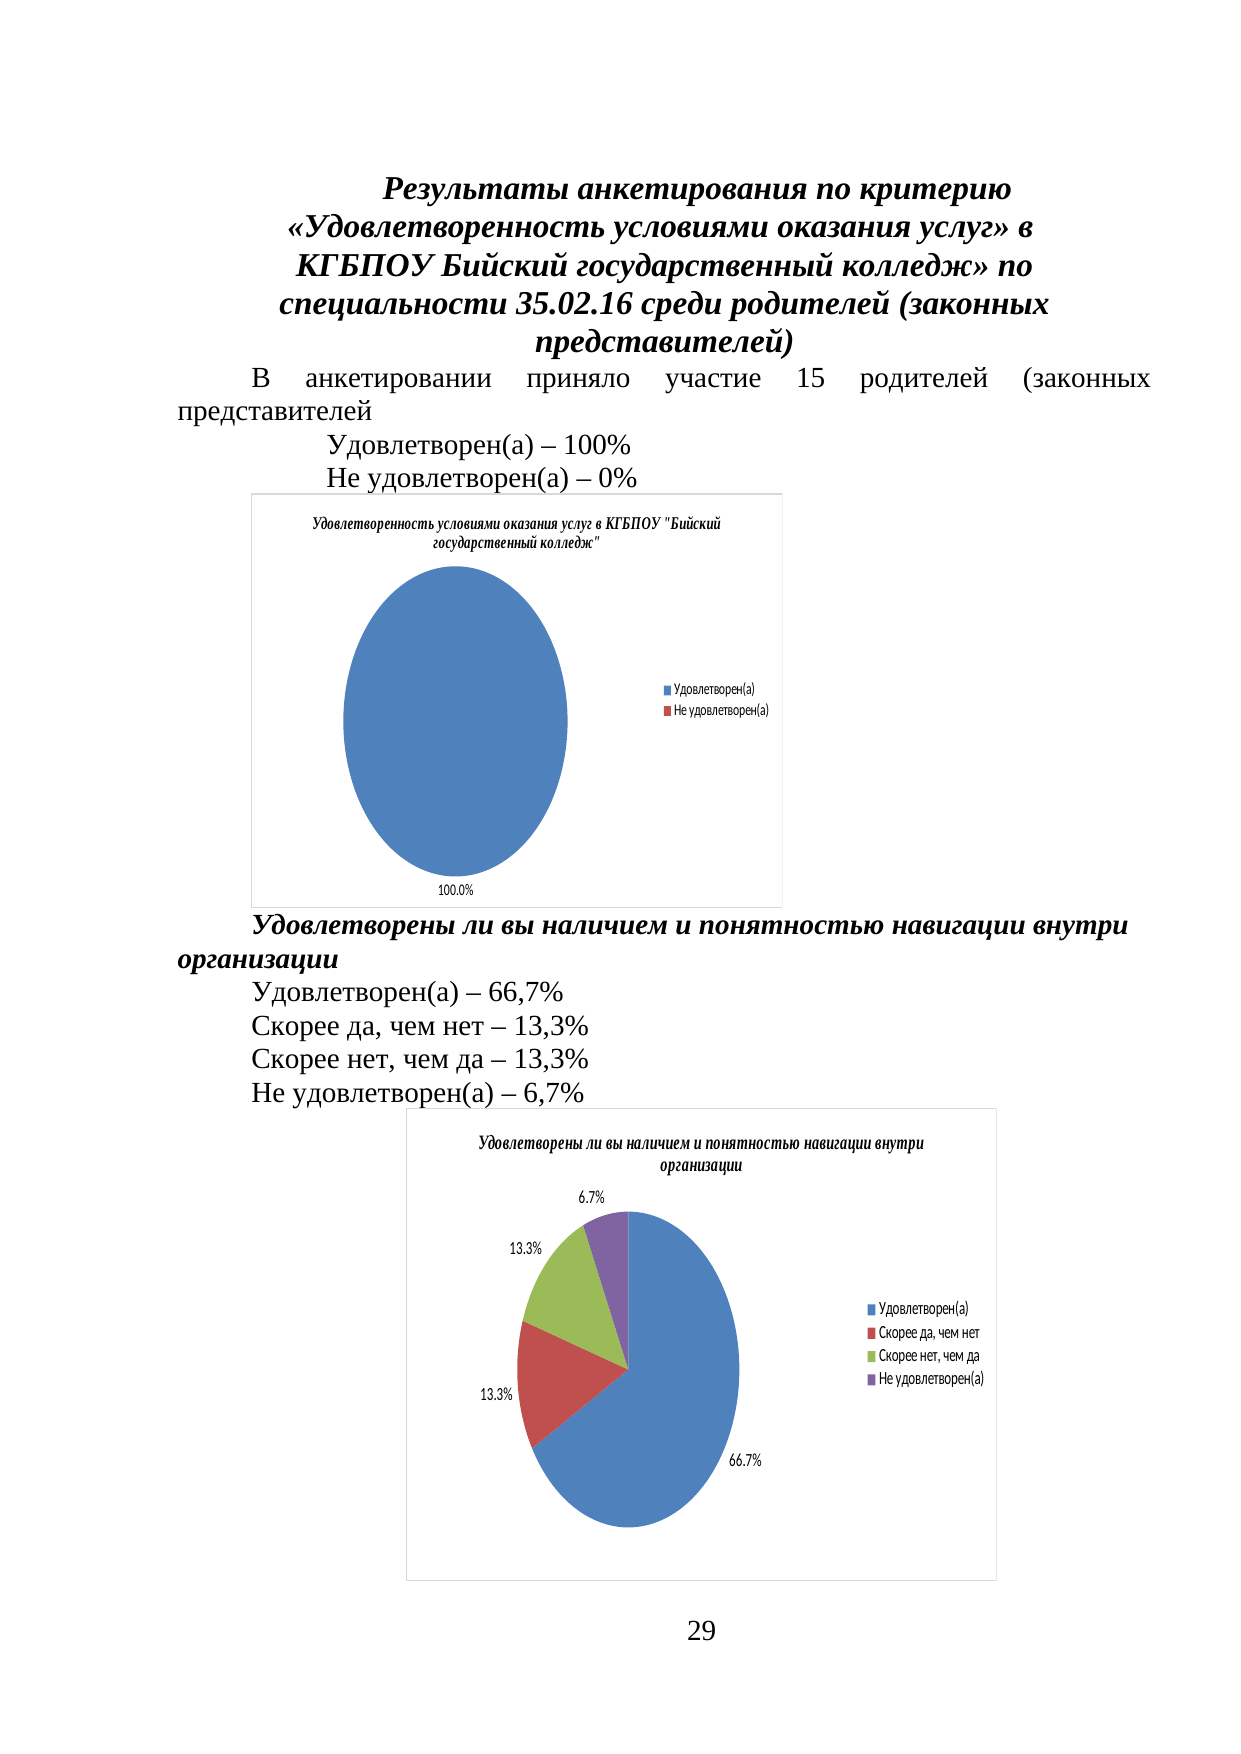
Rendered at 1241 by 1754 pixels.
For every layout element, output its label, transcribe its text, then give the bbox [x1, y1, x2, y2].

text Удовлетворены ли вы наличием и понятностью навигации внутри организации [177, 907, 1152, 974]
list Удовлетворен(а) – 100% [326, 427, 1152, 460]
list Не удовлетворен(а) – 0% [326, 460, 1152, 494]
subtitle Результаты анкетирования по критерию «Удовлетворенность условиями оказания услуг» в КГБПОУ Бийский государственный колледж» по специальности 35.02.16 среди родителей (законных представителей) [177, 168, 1152, 360]
text Скорее нет, чем да – 13,3% [251, 1042, 1152, 1075]
text В анкетировании приняло участие 15 родителей (законных представителей [177, 360, 1152, 427]
text Не удовлетворен(а) – 6,7% [251, 1075, 1152, 1109]
text Скорее да, чем нет – 13,3% [251, 1008, 1152, 1042]
text Удовлетворен(а) – 66,7% [251, 974, 1152, 1008]
